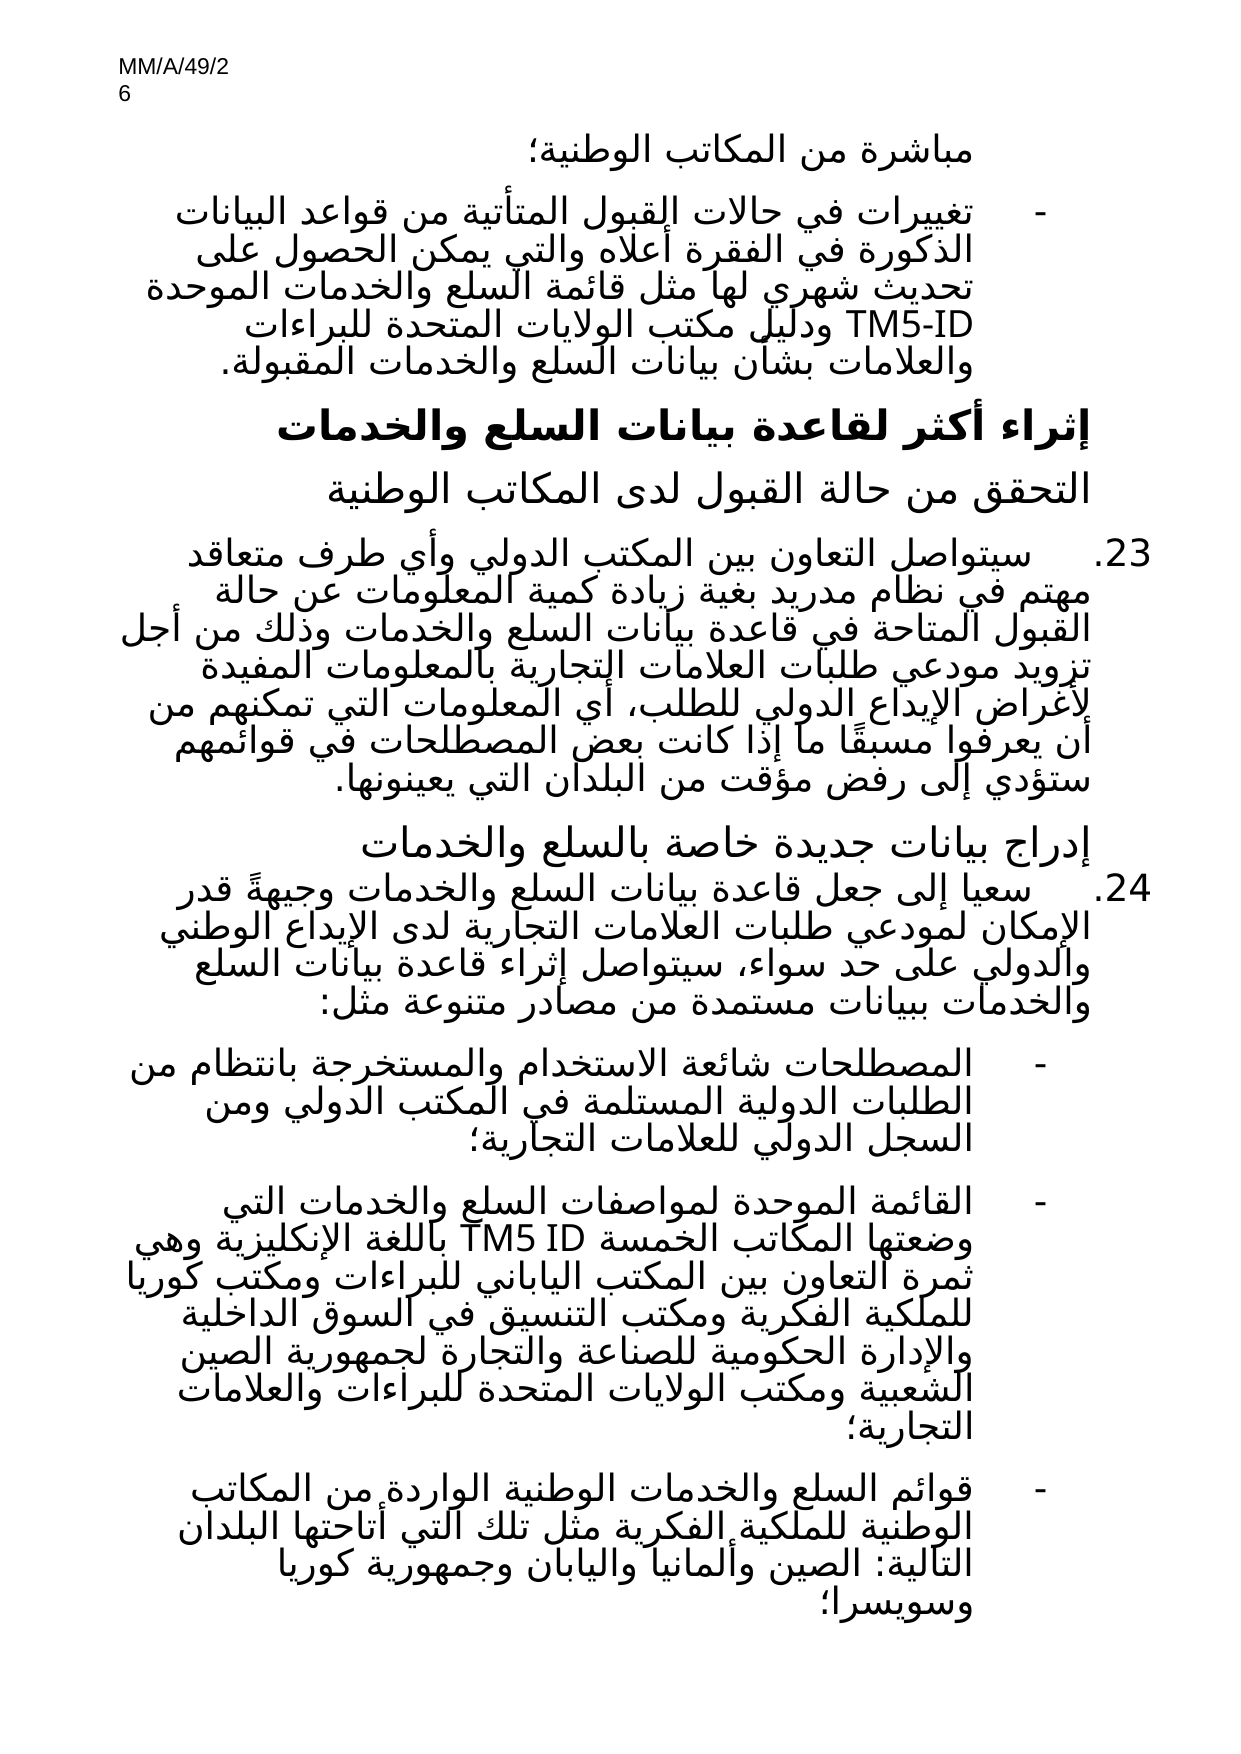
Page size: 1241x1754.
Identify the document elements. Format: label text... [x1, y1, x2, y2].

list تغييرات في حالات القبول المتأتية من قواعد البيانات الذكورة في الفقرة أعلاه والتي يمكن الحصول على تحديث شهري لها مثل قائمة السلع والخدمات الموحدة TM5-ID ودليل مكتب الولايات المتحدة للبراءات والعلامات بشأن بيانات السلع والخدمات المقبولة. [118, 195, 1033, 382]
text سيتواصل التعاون بين المكتب الدولي وأي طرف متعاقد مهتم في نظام مدريد بغية زيادة كمية المعلومات عن حالة القبول المتاحة في قاعدة بيانات السلع والخدمات وذلك من أجل تزويد مودعي طلبات العلامات التجارية بالمعلومات المفيدة لأغراض الإيداع الدولي للطلب، أي المعلومات التي تمكنهم من أن يعرفوا مسبقًا ما إذا كانت بعض المصطلحات في قوائمهم ستؤدي إلى رفض مؤقت من البلدان التي يعينونها. [118, 536, 1092, 799]
list التحقق من حالة القبول لدى المكاتب الوطنية [737, 474, 1072, 511]
list التحقق من حالة القبول لدى المكاتب الوطنية [417, 474, 786, 511]
list قوائم السلع والخدمات الوطنية الواردة من المكاتب الوطنية للملكية الفكرية مثل تلك التي أتاحتها البلدان التالية: الصين وألمانيا واليابان وجمهورية كوريا وسويسرا؛ [118, 1472, 1033, 1622]
list القائمة الموحدة لمواصفات السلع والخدمات التي وضعتها المكاتب الخمسة TM5 ID باللغة الإنكليزية وهي ثمرة التعاون بين المكتب الياباني للبراءات ومكتب كوريا للملكية الفكرية ومكتب التنسيق في السوق الداخلية والإدارة الحكومية للصناعة والتجارة لجمهورية الصين الشعبية ومكتب الولايات المتحدة للبراءات والعلامات التجارية؛ [118, 1184, 1033, 1447]
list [118, 132, 1033, 170]
text سعيا إلى جعل قاعدة بيانات السلع والخدمات وجيهةً قدر الإمكان لمودعي طلبات العلامات التجارية لدى الإيداع الوطني والدولي على حد سواء، سيتواصل إثراء قاعدة بيانات السلع والخدمات ببيانات مستمدة من مصادر متنوعة مثل: [118, 872, 1092, 1022]
list المصطلحات شائعة الاستخدام والمستخرجة بانتظام من الطلبات الدولية المستلمة في المكتب الدولي ومن السجل الدولي للعلامات التجارية؛ [118, 1047, 1033, 1159]
subtitle إثراء أكثر لقاعدة بيانات السلع والخدمات [118, 407, 1092, 449]
list التحقق من حالة القبول لدى المكاتب الوطنية [994, 474, 1092, 511]
list التحقق من حالة القبول لدى المكاتب الوطنية [118, 474, 433, 511]
subtitle إدراج بيانات جديدة خاصة بالسلع والخدمات [118, 824, 1092, 866]
